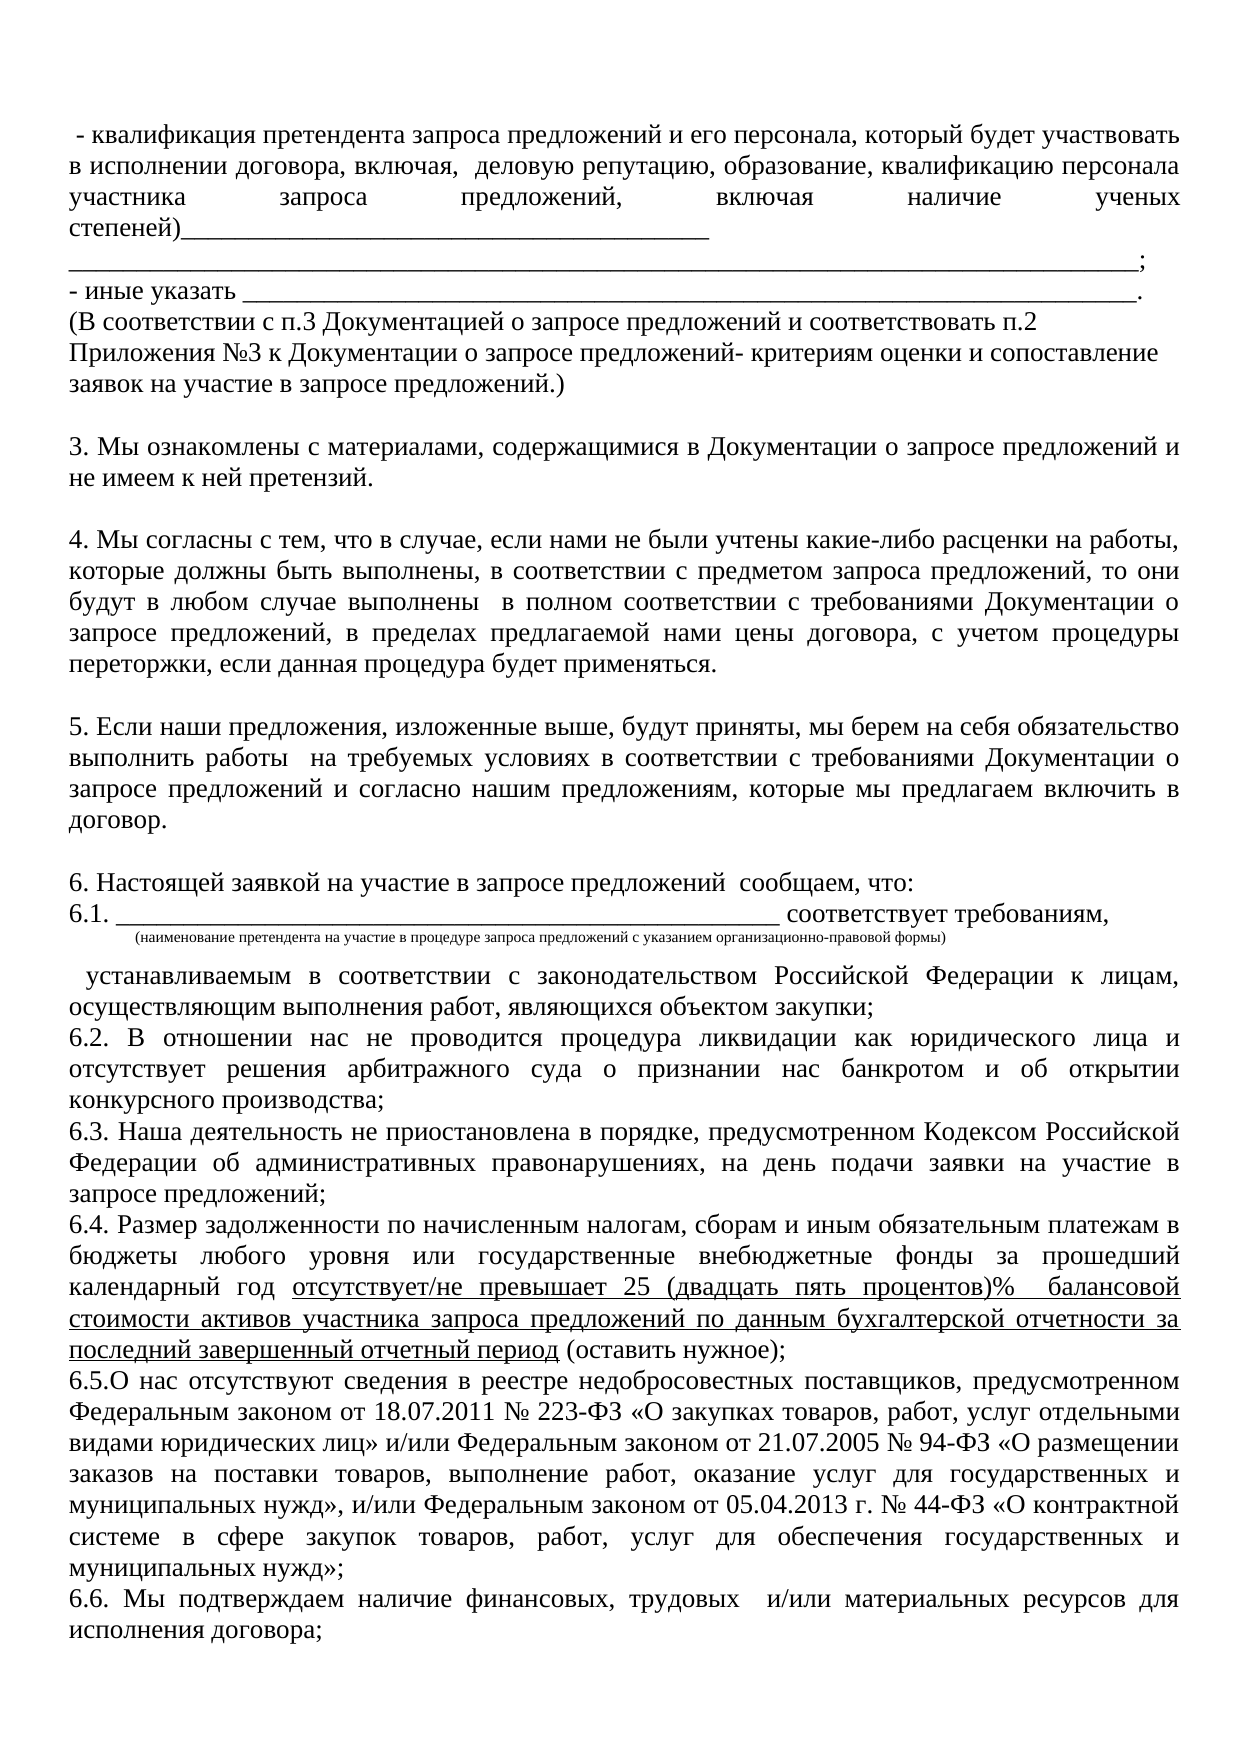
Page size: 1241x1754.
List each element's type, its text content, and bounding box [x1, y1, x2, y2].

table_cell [58, 866, 1192, 1644]
table_cell 5. Если наши предложения, изложенные выше, будут приняты, мы берем на себя обязательство выполнить работы на требуемых условиях в соответствии с требованиями Документации о запросе предложений и согласно нашим предложениям, которые мы предлагаем включить в договор. [58, 710, 1192, 866]
table_cell 4. Мы согласны с тем, что в случае, если нами не были учтены какие-либо расценки на работы, которые должны быть выполнены, в соответствии с предметом запроса предложений, то они будут в любом случае выполнены в полном соответствии с требованиями Документации о запросе предложений, в пределах предлагаемой нами цены договора, с учетом процедуры переторжки, если данная процедура будет применяться. [58, 492, 1192, 710]
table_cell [58, 118, 1192, 492]
